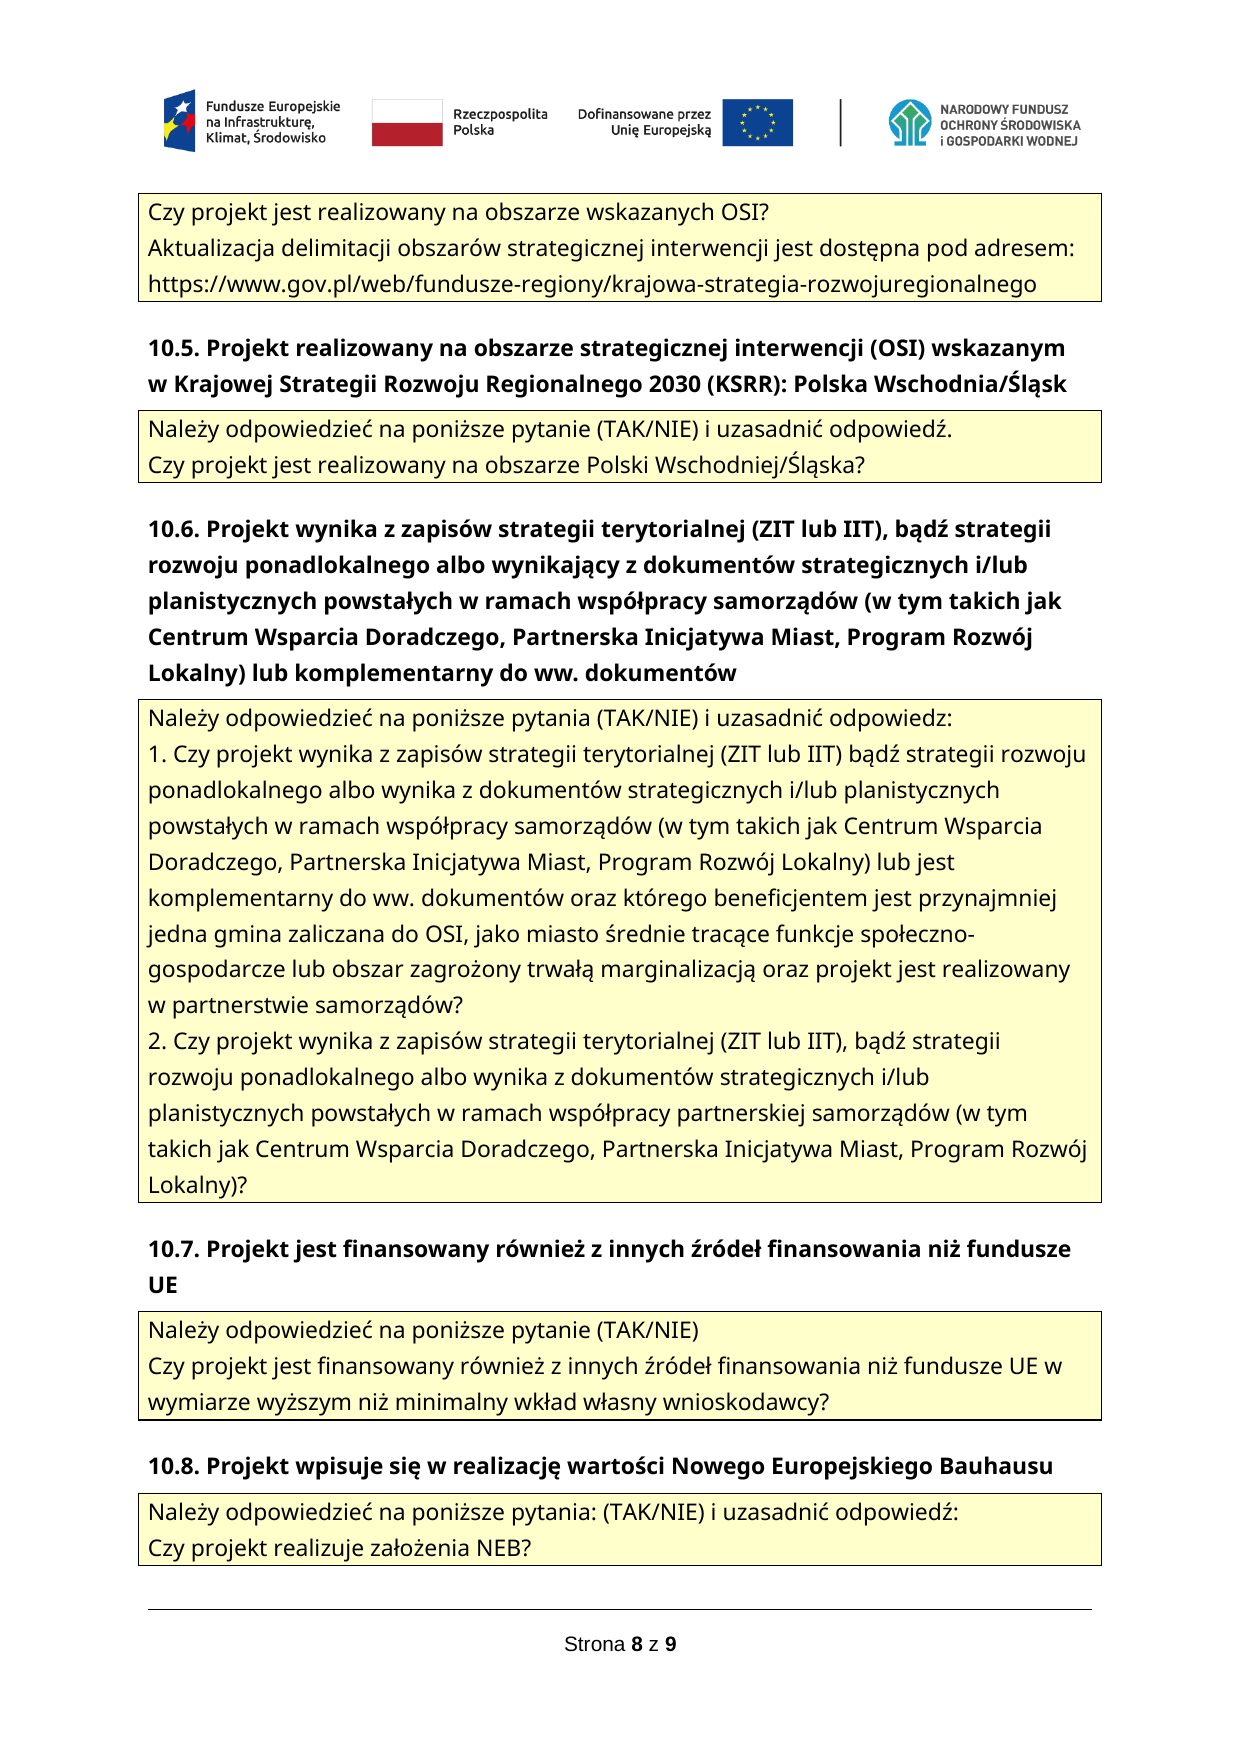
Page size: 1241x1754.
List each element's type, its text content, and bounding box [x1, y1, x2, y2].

text Należy odpowiedzieć na poniższe pytanie (TAK/NIE) [139, 1312, 1101, 1346]
text Należy odpowiedzieć na poniższe pytania (TAK/NIE) i uzasadnić odpowiedz: [139, 700, 1101, 733]
text Czy projekt jest finansowany również z innych źródeł finansowania niż fundusze UE w wymiarze wyższym niż minimalny wkład własny wnioskodawcy? [139, 1347, 1101, 1419]
text Należy odpowiedzieć na poniższe pytanie (TAK/NIE) i uzasadnić odpowiedź. [139, 411, 1101, 444]
text 10.7. Projekt jest finansowany również z innych źródeł finansowania niż fundusze UE [148, 1233, 1092, 1300]
text 10.8. Projekt wpisuje się w realizację wartości Nowego Europejskiego Bauhausu [148, 1450, 1092, 1482]
text 10.5. Projekt realizowany na obszarze strategicznej interwencji (OSI) wskazanym w Krajowej Strategii Rozwoju Regionalnego 2030 (KSRR): Polska Wschodnia/Śląsk [148, 332, 1092, 399]
text 1. Czy projekt wynika z zapisów strategii terytorialnej (ZIT lub IIT) bądź strategii rozwoju ponadlokalnego albo wynika z dokumentów strategicznych i/lub planistycznych powstałych w ramach współpracy samorządów (w tym takich jak Centrum Wsparcia Doradczego, Partnerska Inicjatywa Miast, Program Rozwój Lokalny) lub jest komplementarny do ww. dokumentów oraz którego beneficjentem jest przynajmniej jedna gmina zaliczana do OSI, jako miasto średnie tracące funkcje społeczno-gospodarcze lub obszar zagrożony trwałą marginalizacją oraz projekt jest realizowany w partnerstwie samorządów? [139, 735, 1101, 1021]
text Należy odpowiedzieć na poniższe pytania: (TAK/NIE) i uzasadnić odpowiedź: [139, 1494, 1101, 1527]
text 10.6. Projekt wynika z zapisów strategii terytorialnej (ZIT lub IIT), bądź strategii rozwoju ponadlokalnego albo wynikający z dokumentów strategicznych i/lub planistycznych powstałych w ramach współpracy samorządów (w tym takich jak Centrum Wsparcia Doradczego, Partnerska Inicjatywa Miast, Program Rozwój Lokalny) lub komplementarny do ww. dokumentów [148, 513, 1092, 688]
text Czy projekt jest realizowany na obszarze wskazanych OSI? Aktualizacja delimitacji obszarów strategicznej interwencji jest dostępna pod adresem: https://www.gov.pl/web/fundusze-regiony/krajowa-strategia-rozwojuregionalnego [139, 194, 1101, 301]
text 2. Czy projekt wynika z zapisów strategii terytorialnej (ZIT lub IIT), bądź strategii rozwoju ponadlokalnego albo wynika z dokumentów strategicznych i/lub planistycznych powstałych w ramach współpracy partnerskiej samorządów (w tym takich jak Centrum Wsparcia Doradczego, Partnerska Inicjatywa Miast, Program Rozwój Lokalny)? [139, 1022, 1101, 1202]
text Czy projekt jest realizowany na obszarze Polski Wschodniej/Śląska? [139, 446, 1101, 482]
picture [147, 73, 1093, 168]
text Czy projekt realizuje założenia NEB? [139, 1528, 1101, 1565]
